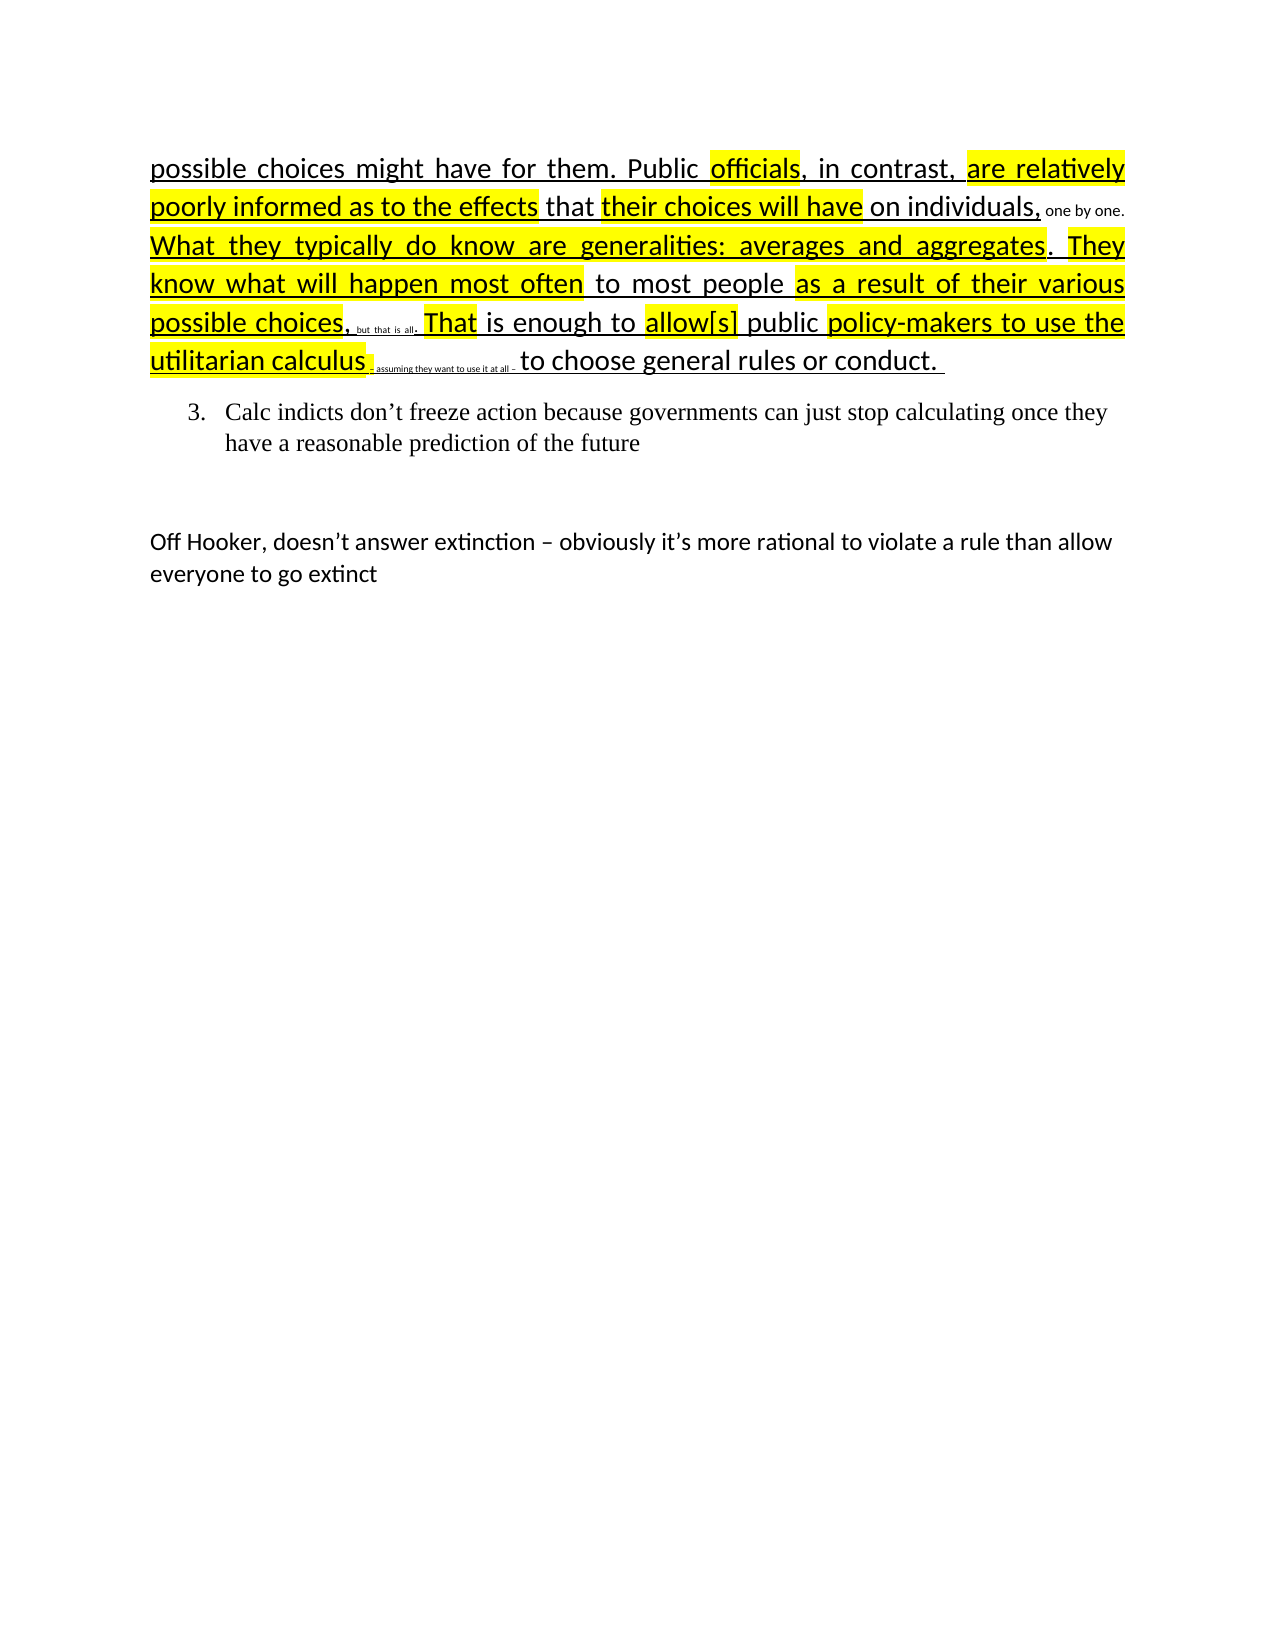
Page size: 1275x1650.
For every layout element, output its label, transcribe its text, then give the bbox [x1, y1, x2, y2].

text Off Hooker, doesn’t answer extinction – obviously it’s more rational to violate a rule than allow everyone to go extinct [150, 526, 1125, 589]
list Calc indicts don’t freeze action because governments can just stop calculating once they have a reasonable prediction of the future [187, 397, 1125, 457]
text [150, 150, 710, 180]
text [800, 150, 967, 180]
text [150, 181, 1125, 257]
